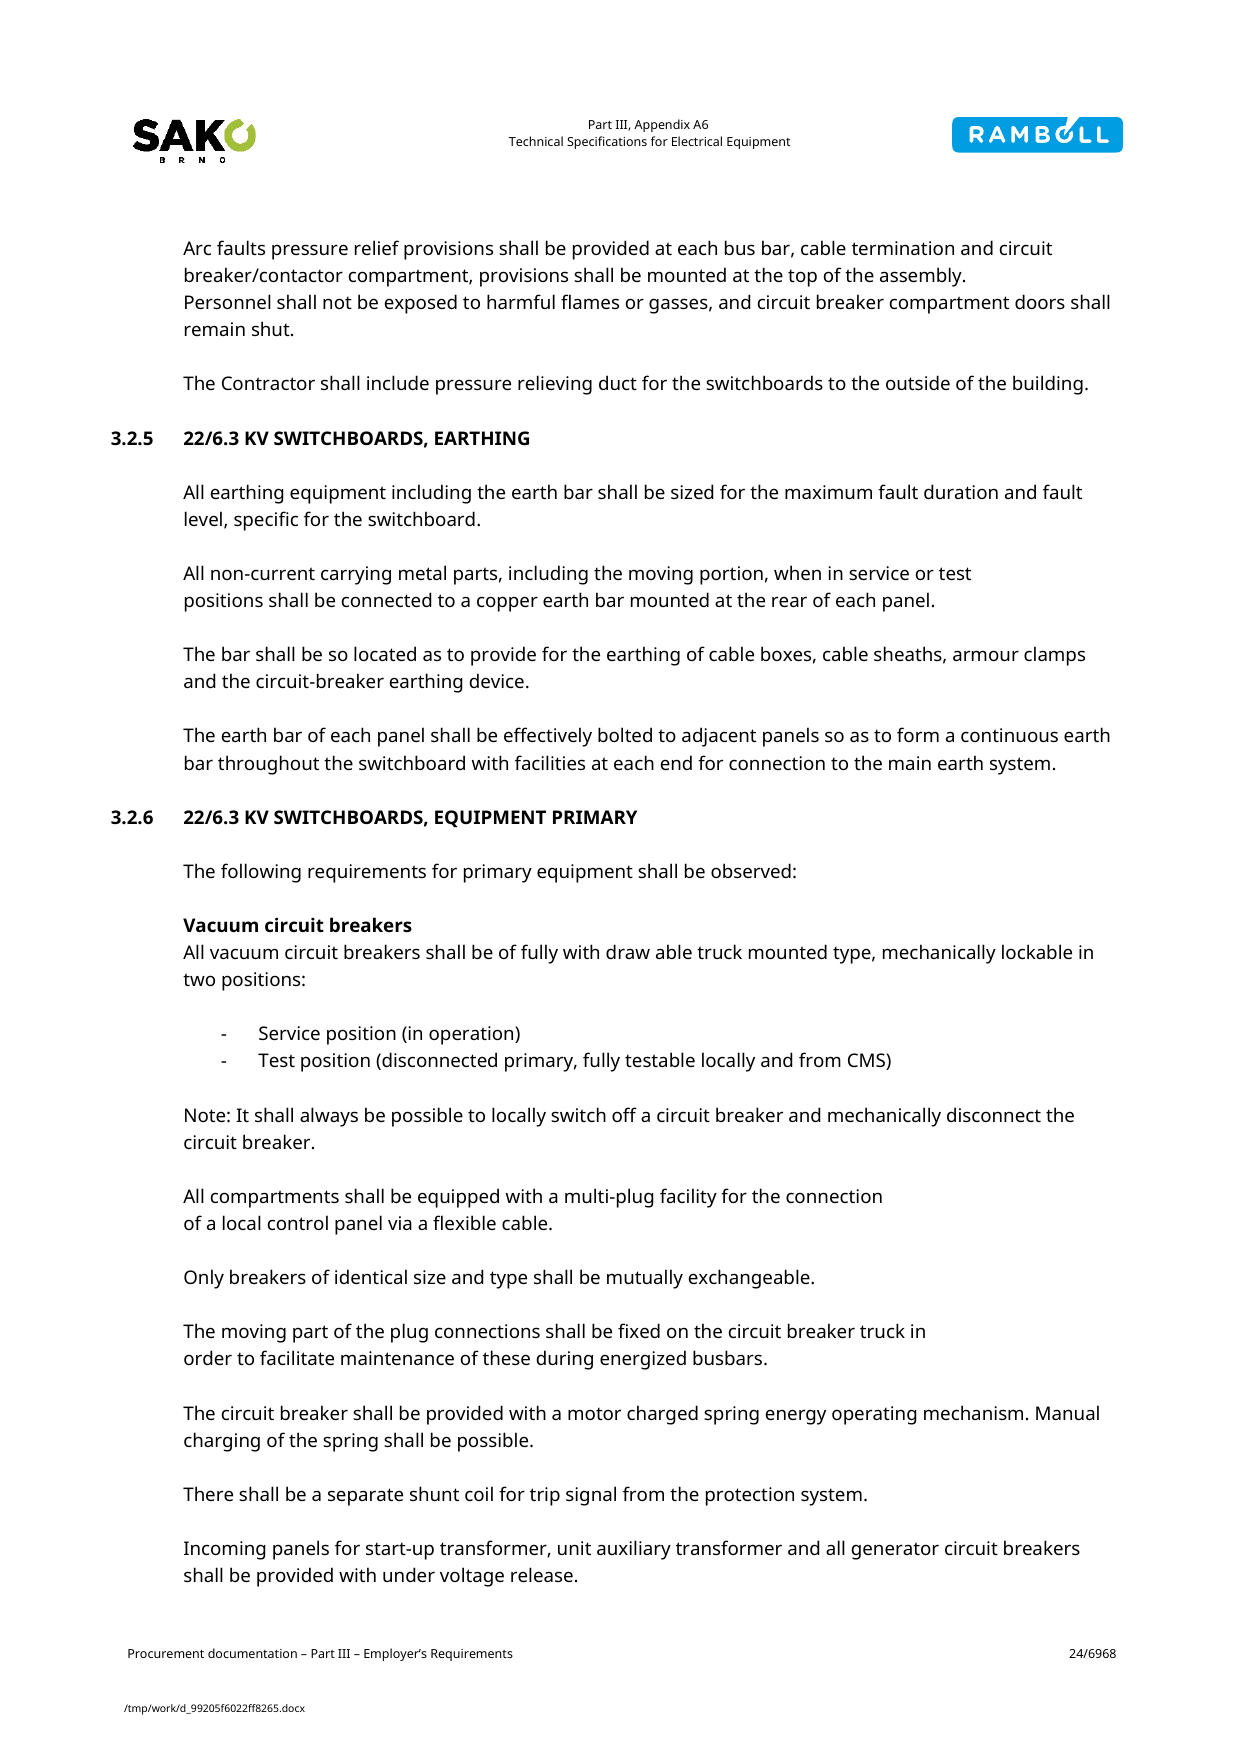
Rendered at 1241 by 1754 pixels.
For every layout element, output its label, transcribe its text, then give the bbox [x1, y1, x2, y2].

text All earthing equipment including the earth bar shall be sized for the maximum fault duration and fault level, specific for the switchboard. [183, 477, 1116, 532]
text All compartments shall be equipped with a multi-plug facility for the connection [183, 1182, 1116, 1209]
text order to facilitate maintenance of these during energized busbars. [183, 1344, 1116, 1371]
text The circuit breaker shall be provided with a motor charged spring energy operating mechanism. Manual charging of the spring shall be possible. [183, 1398, 1116, 1452]
text The Contractor shall include pressure relieving duct for the switchboards to the outside of the building. [183, 369, 1116, 396]
text Personnel shall not be exposed to harmful flames or gasses, and circuit breaker compartment doors shall remain shut. [183, 288, 1116, 342]
text Vacuum circuit breakers [183, 911, 1116, 938]
text The moving part of the plug connections shall be fixed on the circuit breaker truck in [183, 1317, 1116, 1344]
text All vacuum circuit breakers shall be of fully with draw able truck mounted type, mechanically lockable in two positions: [183, 938, 1116, 992]
picture [132, 119, 256, 163]
text Arc faults pressure relief provisions shall be provided at each bus bar, cable termination and circuit breaker/contactor compartment, provisions shall be mounted at the top of the assembly. [183, 234, 1116, 288]
list Service position (in operation) [221, 1019, 1116, 1046]
text The bar shall be so located as to provide for the earthing of cable boxes, cable sheaths, armour clamps and the circuit-breaker earthing device. [183, 640, 1116, 694]
subtitle 22/6.3 kV switchboards, earthing [153, 423, 1116, 450]
text Only breakers of identical size and type shall be mutually exchangeable. [183, 1263, 1116, 1290]
text positions shall be connected to a copper earth bar mounted at the rear of each panel. [183, 586, 1116, 613]
text Note: It shall always be possible to locally switch off a circuit breaker and mechanically disconnect the circuit breaker. [183, 1100, 1116, 1154]
text Incoming panels for start-up transformer, unit auxiliary transformer and all generator circuit breakers shall be provided with under voltage release. [183, 1534, 1116, 1588]
text There shall be a separate shunt coil for trip signal from the protection system. [183, 1479, 1116, 1507]
text The earth bar of each panel shall be effectively bolted to adjacent panels so as to form a continuous earth bar throughout the switchboard with facilities at each end for connection to the main earth system. [183, 721, 1116, 775]
text of a local control panel via a flexible cable. [183, 1209, 1116, 1236]
subtitle 22/6.3 kV switchboards, Equipment Primary [153, 802, 1116, 829]
text The following requirements for primary equipment shall be observed: [183, 857, 1116, 884]
text All non-current carrying metal parts, including the moving portion, when in service or test [183, 559, 1116, 586]
list Test position (disconnected primary, fully testable locally and from CMS) [221, 1046, 1116, 1073]
